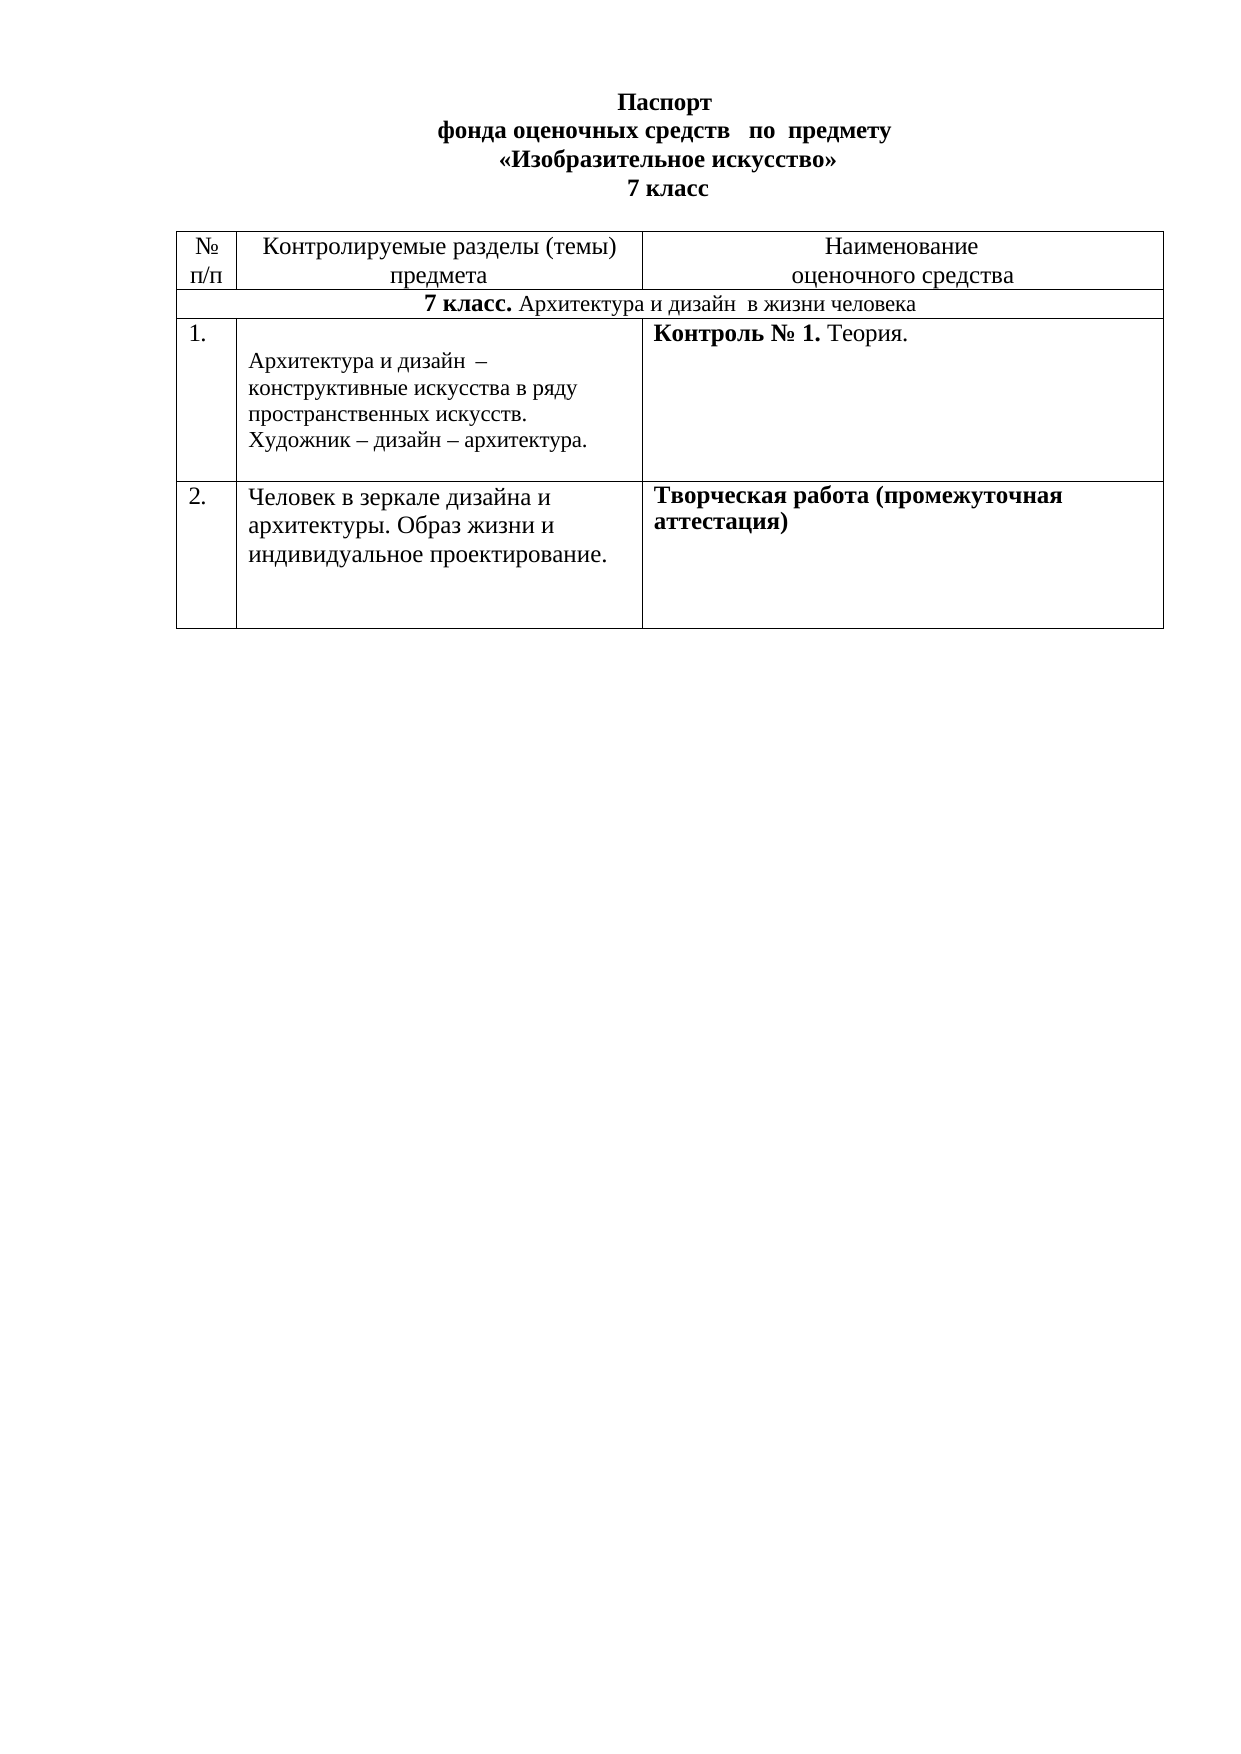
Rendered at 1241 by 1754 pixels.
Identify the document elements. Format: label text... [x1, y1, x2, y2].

text Паспорт [379, 87, 950, 115]
table_cell 2. [177, 482, 236, 628]
table_header Наименование оценочного средства [643, 232, 1163, 289]
table_header № п/п [177, 232, 236, 289]
table_cell 1. [177, 319, 236, 481]
table_cell Человек в зеркале дизайна и архитектуры. Образ жизни и индивидуальное проектирование. [237, 482, 642, 628]
table_cell 7 класс. Архитектура и дизайн в жизни человека [177, 290, 1163, 318]
table_header Контролируемые разделы (темы) предмета [237, 232, 642, 289]
table_cell Контроль № 1. Теория. [643, 319, 1163, 481]
table_cell Архитектура и дизайн – конструктивные искусства в ряду пространственных искусств. Художник – дизайн – архитектура. [237, 319, 642, 481]
text фонда оценочных средств по предмету [379, 115, 950, 144]
text «Изобразительное искусство» 7 класс [495, 144, 840, 202]
table_cell Творческая работа (промежуточная аттестация) [643, 482, 1163, 628]
